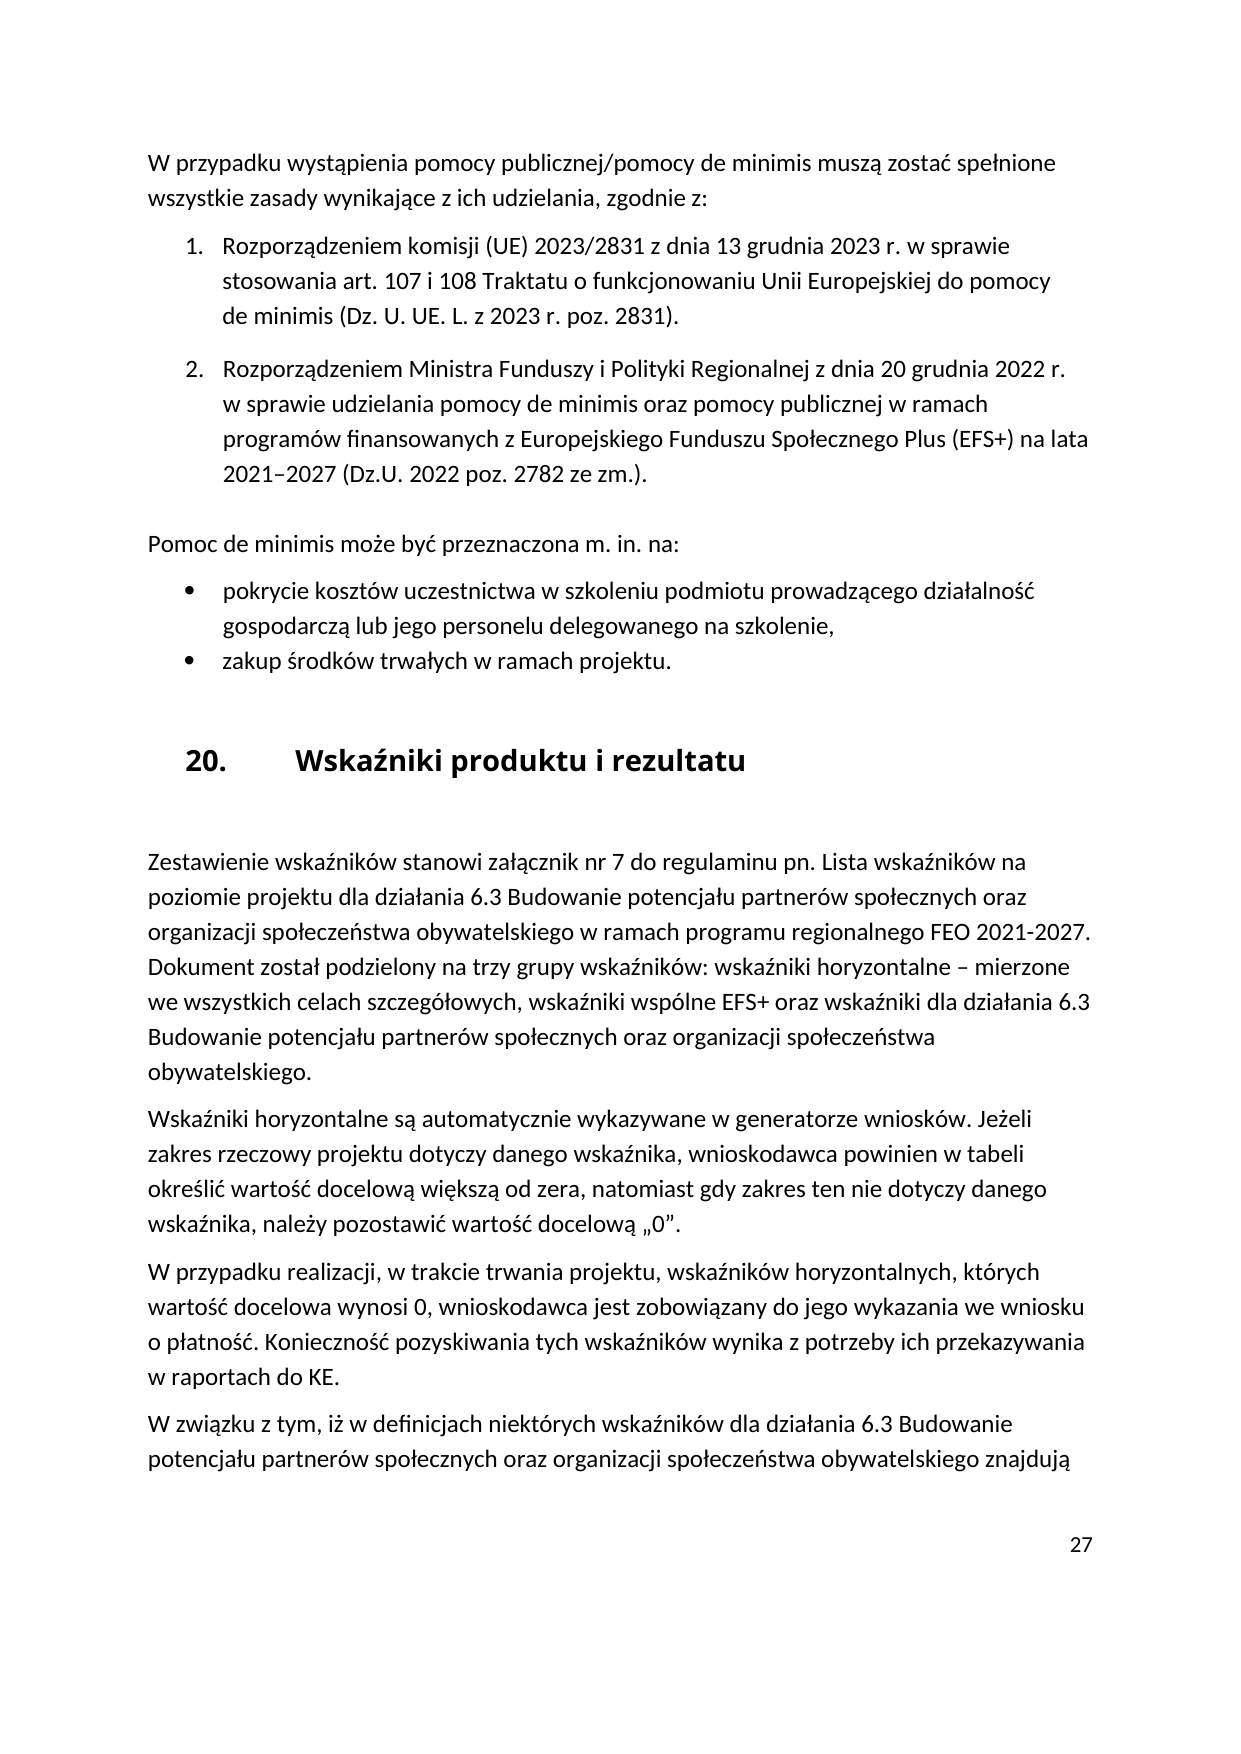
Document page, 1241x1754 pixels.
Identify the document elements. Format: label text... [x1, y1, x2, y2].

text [148, 1408, 1093, 1474]
text Dokument został podzielony na trzy grupy wskaźników: wskaźniki horyzontalne – mierzone we wszystkich celach szczegółowych, wskaźniki wspólne EFS+ oraz wskaźniki dla działania 6.3 Budowanie potencjału partnerów społecznych oraz organizacji społeczeństwa obywatelskiego. [148, 951, 1093, 1086]
list pokrycie kosztów uczestnictwa w szkoleniu podmiotu prowadzącego działalność gospodarczą lub jego personelu delegowanego na szkolenie, [185, 575, 1093, 641]
text Zestawienie wskaźników stanowi załącznik nr 7 do regulaminu pn. Lista wskaźników na poziomie projektu dla działania 6.3 Budowanie potencjału partnerów społecznych oraz organizacji społeczeństwa obywatelskiego w ramach programu regionalnego FEO 2021-2027. [148, 846, 1093, 946]
list Rozporządzeniem Ministra Funduszy i Polityki Regionalnej z dnia 20 grudnia 2022 r. [185, 353, 1093, 383]
text Wskaźniki horyzontalne są automatycznie wykazywane w generatorze wniosków. Jeżeli zakres rzeczowy projektu dotyczy danego wskaźnika, wnioskodawca powinien w tabeli określić wartość docelową większą od zera, natomiast gdy zakres ten nie dotyczy danego wskaźnika, należy pozostawić wartość docelową „0”. [148, 1103, 1093, 1239]
text W przypadku realizacji, w trakcie trwania projektu, wskaźników horyzontalnych, których wartość docelowa wynosi 0, wnioskodawca jest zobowiązany do jego wykazania we wniosku o płatność. Konieczność pozyskiwania tych wskaźników wynika z potrzeby ich przekazywania w raportach do KE. [148, 1256, 1093, 1391]
subtitle Wskaźniki produktu i rezultatu [185, 740, 1093, 780]
list zakup środków trwałych w ramach projektu. [185, 645, 1093, 676]
text W przypadku wystąpienia pomocy publicznej/pomocy de minimis muszą zostać spełnione wszystkie zasady wynikające z ich udzielania, zgodnie z: [148, 148, 1093, 213]
list w sprawie udzielania pomocy de minimis oraz pomocy publicznej w ramach programów finansowanych z Europejskiego Funduszu Społecznego Plus (EFS+) na lata 2021–2027 (Dz.U. 2022 poz. 2782 ze zm.). [223, 388, 1093, 488]
text Pomoc de minimis może być przeznaczona m. in. na: [148, 528, 1093, 558]
list Rozporządzeniem komisji (UE) 2023/2831 z dnia 13 grudnia 2023 r. w sprawie stosowania art. 107 i 108 Traktatu o funkcjonowaniu Unii Europejskiej do pomocy de minimis (Dz. U. UE. L. z 2023 r. poz. 2831). [185, 230, 1093, 331]
